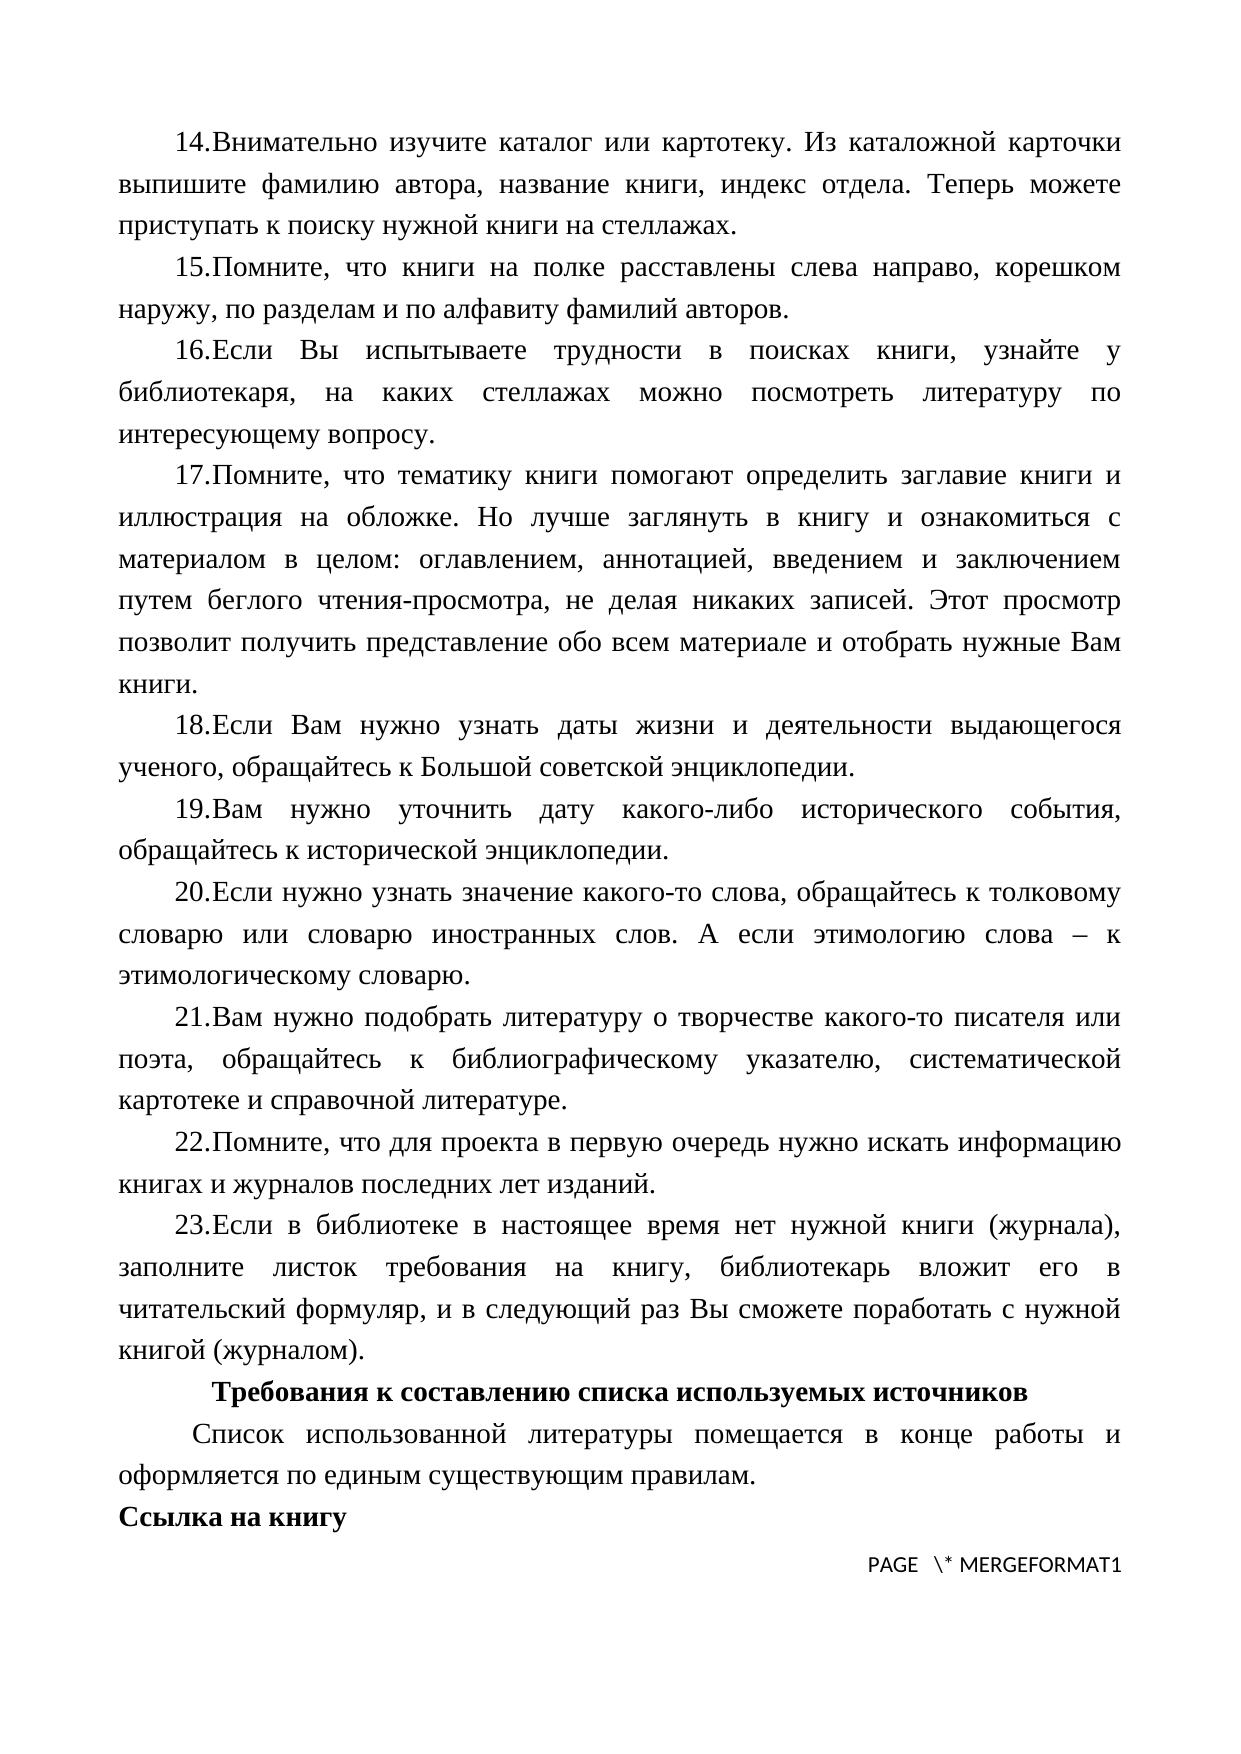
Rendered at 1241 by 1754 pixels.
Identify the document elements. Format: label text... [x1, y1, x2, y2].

list Помните, что книги на полке расставлены слева направо, корешком наружу, по разделам и по алфавиту фамилий авторов. [118, 243, 1122, 326]
list Помните, что тематику книги помогают определить заглавие книги и иллюстрация на обложке. Но лучше заглянуть в книгу и ознакомиться с материалом в целом: оглавлением, аннотацией, введением и заключением путем беглого чтения-просмотра, не делая никаких записей. Этот просмотр позволит получить представление обо всем материале и отобрать нужные Вам книги. [118, 451, 1122, 701]
list Вам нужно подобрать литературу о творчестве какого-то писателя или поэта, обращайтесь к библиографическому указателю, систематической картотеке и справочной литературе. [118, 993, 1122, 1118]
list Внимательно изучите каталог или картотеку. Из каталожной карточки выпишите фамилию автора, название книги, индекс отдела. Теперь можете приступать к поиску нужной книги на стеллажах. [118, 118, 1122, 243]
text Список использованной литературы помещается в конце работы и оформляется по единым существующим правилам. [118, 1410, 1122, 1493]
list Если Вы испытываете трудности в поисках книги, узнайте у библиотекаря, на каких стеллажах можно посмотреть литературу по интересующему вопросу. [118, 326, 1122, 451]
text Ссылка на книгу [118, 1493, 1122, 1535]
text Требования к составлению списка используемых источников [118, 1368, 1122, 1410]
list Если нужно узнать значение какого-то слова, обращайтесь к толковому словарю или словарю иностранных слов. А если этимологию слова – к этимологическому словарю. [118, 868, 1122, 993]
list Вам нужно уточнить дату какого-либо исторического события, обращайтесь к исторической энциклопедии. [118, 785, 1122, 868]
list Помните, что для проекта в первую очередь нужно искать информацию книгах и журналов последних лет изданий. [118, 1118, 1122, 1201]
list Если в библиотеке в настоящее время нет нужной книги (журнала), заполните листок требования на книгу, библиотекарь вложит его в читательский формуляр, и в следующий раз Вы сможете поработать с нужной книгой (журналом). [118, 1201, 1122, 1368]
list Если Вам нужно узнать даты жизни и деятельности выдающегося ученого, обращайтесь к Большой советской энциклопедии. [118, 701, 1122, 785]
